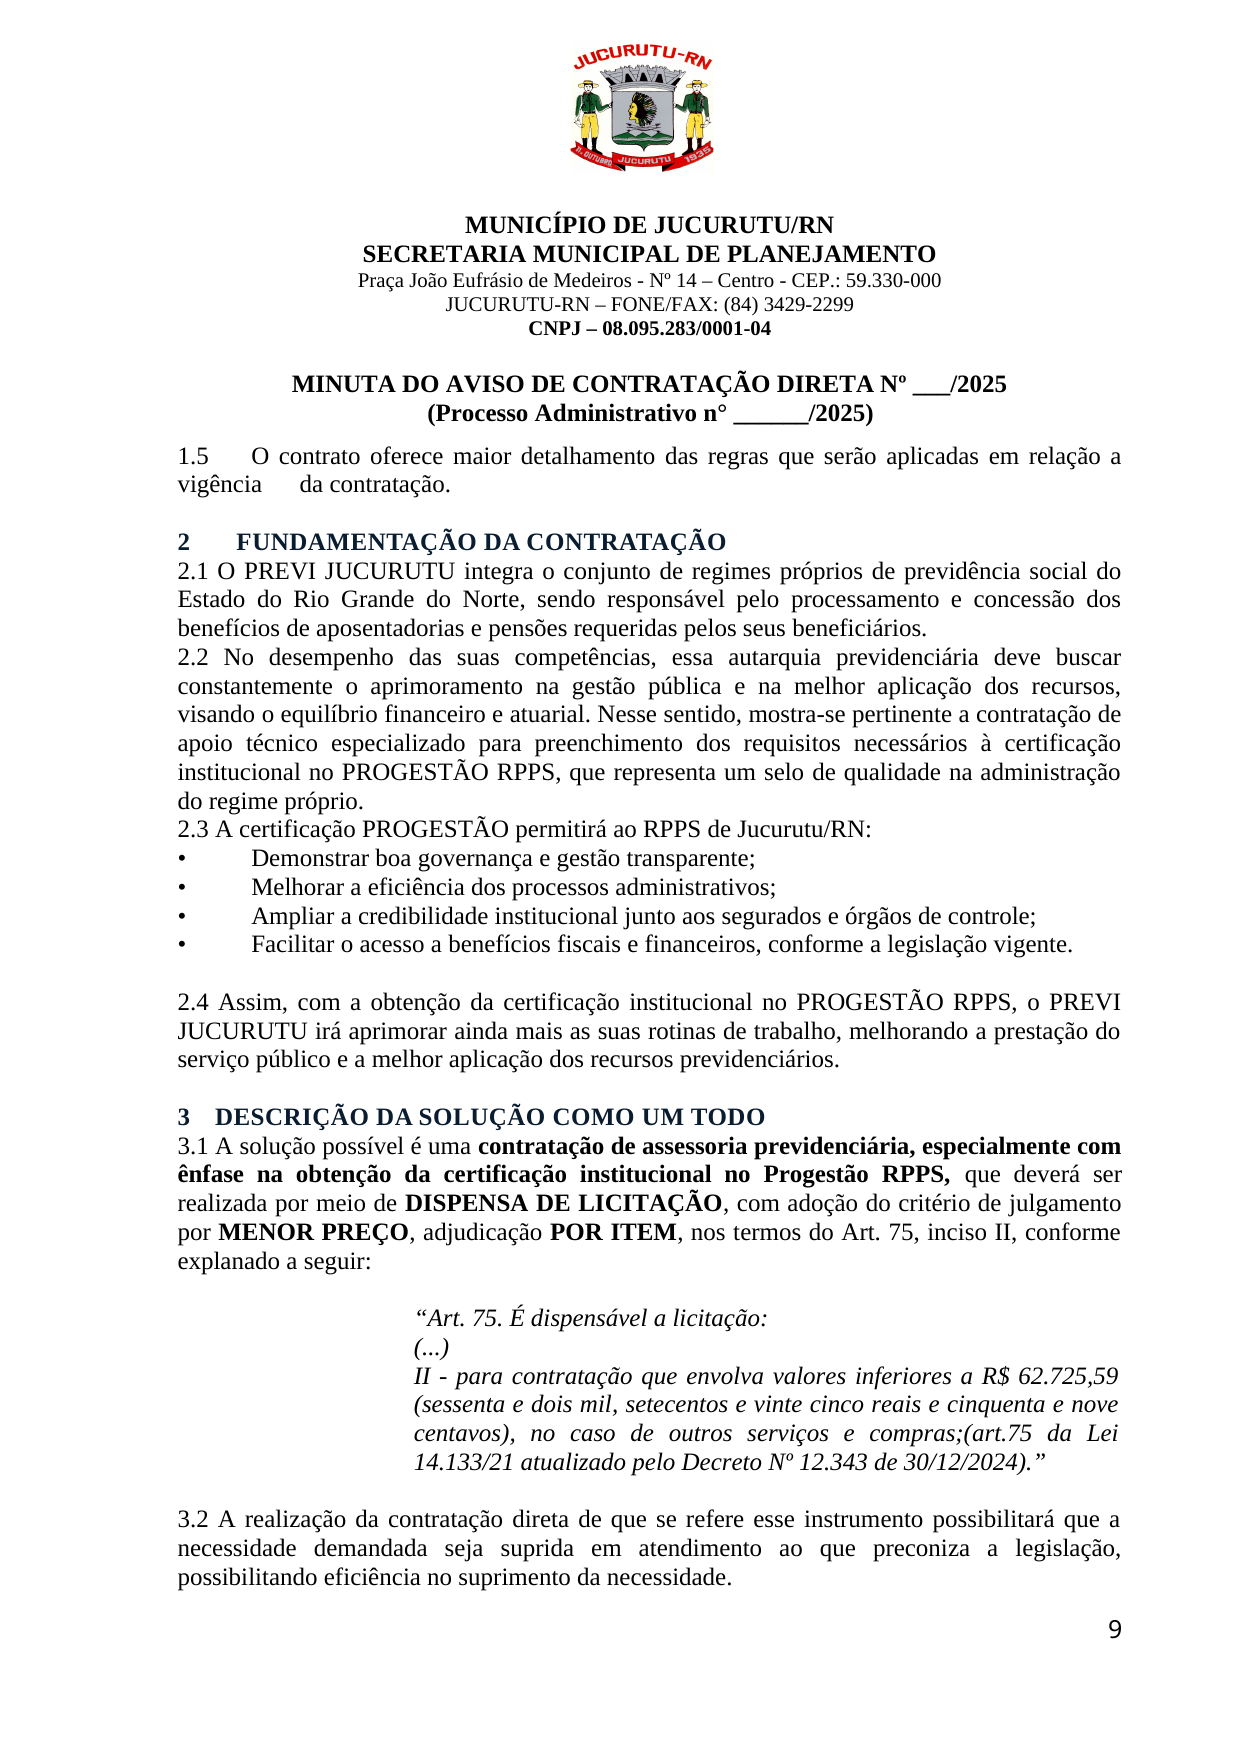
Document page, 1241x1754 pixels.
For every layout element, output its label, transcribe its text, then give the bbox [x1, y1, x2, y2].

text 2.4 Assim, com a obtenção da certificação institucional no PROGESTÃO RPPS, o PREVI JUCURUTU irá aprimorar ainda mais as suas rotinas de trabalho, melhorando a prestação do serviço público e a melhor aplicação dos recursos previdenciários. [177, 987, 1122, 1073]
text 2.2 No desempenho das suas competências, essa autarquia previdenciária deve buscar constantemente o aprimoramento na gestão pública e na melhor aplicação dos recursos, visando o equilíbrio financeiro e atuarial. Nesse sentido, mostra-se pertinente a contratação de apoio técnico especializado para preenchimento dos requisitos necessários à certificação institucional no PROGESTÃO RPPS, que representa um selo de qualidade na administração do regime próprio. [177, 642, 1122, 814]
text 2.3 A certificação PROGESTÃO permitirá ao RPPS de Jucurutu/RN: [177, 814, 1122, 843]
text 3.1 A solução possível é uma contratação de assessoria previdenciária, especialmente com ênfase na obtenção da certificação institucional no Progestão RPPS, que deverá ser realizada por meio de DISPENSA DE LICITAÇÃO, com adoção do critério de julgamento por MENOR PREÇO, adjudicação POR ITEM, nos termos do Art. 75, inciso II, conforme explanado a seguir: [177, 1131, 1122, 1274]
text 2.1 O PREVI JUCURUTU integra o conjunto de regimes próprios de previdência social do Estado do Rio Grande do Norte, sendo responsável pelo processamento e concessão dos benefícios de aposentadorias e pensões requeridas pelos seus beneficiários. [177, 556, 1122, 642]
list FUNDAMENTAÇÃO DA CONTRATAÇÃO [177, 527, 1122, 556]
text • Facilitar o acesso a benefícios fiscais e financeiros, conforme a legislação vigente. [177, 929, 1122, 958]
list O contrato oferece maior detalhamento das regras que serão aplicadas em relação a vigência da contratação. [177, 441, 1122, 498]
text II - para contratação que envolva valores inferiores a R$ 62.725,59 (sessenta e dois mil, setecentos e vinte cinco reais e cinquenta e nove centavos), no caso de outros serviços e compras;(art.75 da Lei 14.133/21 atualizado pelo Decreto Nº 12.343 de 30/12/2024).” [413, 1361, 1122, 1476]
text “Art. 75. É dispensável a licitação: [413, 1303, 1122, 1332]
text (...) [413, 1332, 1122, 1361]
text • Ampliar a credibilidade institucional junto aos segurados e órgãos de controle; [177, 901, 1122, 929]
list DESCRIÇÃO DA SOLUÇÃO COMO UM TODO [177, 1102, 1122, 1131]
text • Demonstrar boa governança e gestão transparente; [177, 843, 1122, 872]
text • Melhorar a eficiência dos processos administrativos; [177, 872, 1122, 901]
text 3.2 A realização da contratação direta de que se refere esse instrumento possibilitará que a necessidade demandada seja suprida em atendimento ao que preconiza a legislação, possibilitando eficiência no suprimento da necessidade. [177, 1504, 1122, 1591]
